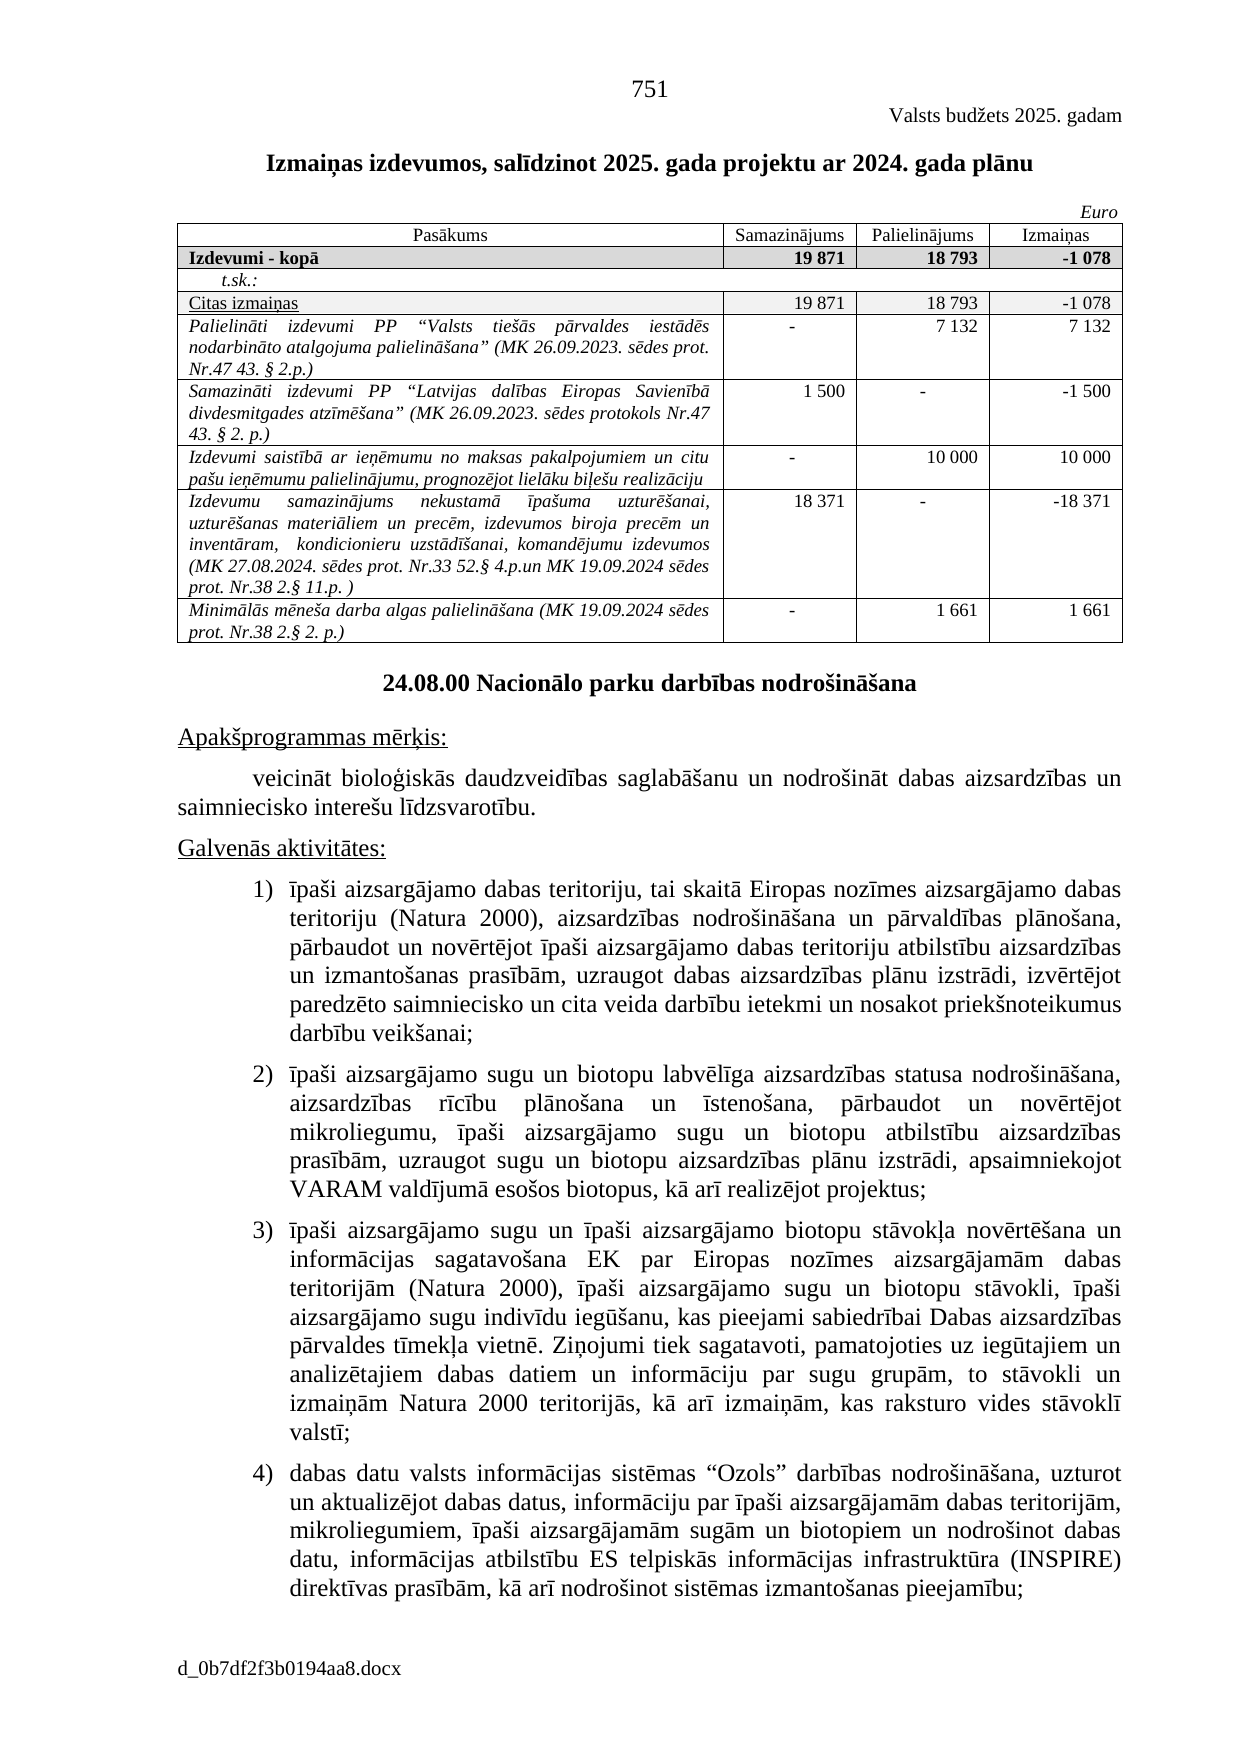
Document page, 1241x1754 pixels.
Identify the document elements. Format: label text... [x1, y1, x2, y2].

text veicināt bioloģiskās daudzveidības saglabāšanu un nodrošināt dabas aizsardzības un saimniecisko interešu līdzsvarotību. [177, 763, 1122, 821]
table_cell t.sk.: [178, 269, 1122, 291]
text Euro [1002, 201, 1122, 223]
table_cell Izdevumu samazinājums nekustamā īpašuma uzturēšanai, uzturēšanas materiāliem un precēm, izdevumos biroja precēm un inventāram, kondicionieru uzstādīšanai, komandējumu izdevumos (MK 27.08.2024. sēdes prot. Nr.33 52.§ 4.p.un MK 19.09.2024 sēdes prot. Nr.38 2.§ 11.p. ) [178, 490, 723, 598]
table_cell 1 661 [857, 599, 989, 642]
table_header Izmaiņas [990, 224, 1122, 246]
list dabas datu valsts informācijas sistēmas “Ozols” darbības nodrošināšana, uzturot un aktualizējot dabas datus, informāciju par īpaši aizsargājamām dabas teritorijām, mikroliegumiem, īpaši aizsargājamām sugām un biotopiem un nodrošinot dabas datu, informācijas atbilstību ES telpiskās informācijas infrastruktūra (INSPIRE) direktīvas prasībām, kā arī nodrošinot sistēmas izmantošanas pieejamību; [252, 1458, 1122, 1602]
table_cell 19 871 [724, 292, 856, 313]
table_header Pasākums [178, 224, 723, 246]
table_cell 1 661 [990, 599, 1122, 642]
table_cell -1 078 [990, 292, 1122, 313]
table_cell - [857, 490, 989, 598]
table_cell 7 132 [857, 315, 989, 379]
table_cell 18 793 [857, 292, 989, 313]
text Apakšprogrammas mērķis: [177, 722, 1122, 751]
table_cell -1 500 [990, 380, 1122, 445]
table_cell -1 078 [990, 247, 1122, 268]
table_cell - [724, 446, 856, 489]
table_cell Izdevumi - kopā [178, 247, 723, 268]
table_cell - [857, 380, 989, 445]
table_cell 18 371 [724, 490, 856, 598]
table_cell 10 000 [990, 446, 1122, 489]
table_cell Citas izmaiņas [178, 292, 723, 313]
table_cell Samazināti izdevumi PP “Latvijas dalības Eiropas Savienībā divdesmitgades atzīmēšana” (MK 26.09.2023. sēdes protokols Nr.47 43. § 2. p.) [178, 380, 723, 445]
table_header Palielinājums [857, 224, 989, 246]
list īpaši aizsargājamo dabas teritoriju, tai skaitā Eiropas nozīmes aizsargājamo dabas teritoriju (Natura 2000), aizsardzības nodrošināšana un pārvaldības plānošana, pārbaudot un novērtējot īpaši aizsargājamo dabas teritoriju atbilstību aizsardzības un izmantošanas prasībām, uzraugot dabas aizsardzības plānu izstrādi, izvērtējot paredzēto saimniecisko un cita veida darbību ietekmi un nosakot priekšnoteikumus darbību veikšanai; [252, 874, 1122, 1047]
table_cell Palielināti izdevumi PP “Valsts tiešās pārvaldes iestādēs nodarbināto atalgojuma palielināšana” (MK 26.09.2023. sēdes prot. Nr.47 43. § 2.p.) [178, 315, 723, 379]
table_cell 18 793 [857, 247, 989, 268]
text Izmaiņas izdevumos, salīdzinot 2025. gada projektu ar 2024. gada plānu [177, 148, 1122, 176]
table_header Samazinājums [724, 224, 856, 246]
table_cell 7 132 [990, 315, 1122, 379]
table_cell -18 371 [990, 490, 1122, 598]
list īpaši aizsargājamo sugu un biotopu labvēlīga aizsardzības statusa nodrošināšana, aizsardzības rīcību plānošana un īstenošana, pārbaudot un novērtējot mikroliegumu, īpaši aizsargājamo sugu un biotopu atbilstību aizsardzības prasībām, uzraugot sugu un biotopu aizsardzības plānu izstrādi, apsaimniekojot VARAM valdījumā esošos biotopus, kā arī realizējot projektus; [252, 1059, 1122, 1203]
table_cell 10 000 [857, 446, 989, 489]
table_cell - [724, 599, 856, 642]
text Galvenās aktivitātes: [177, 833, 1122, 862]
list īpaši aizsargājamo sugu un īpaši aizsargājamo biotopu stāvokļa novērtēšana un informācijas sagatavošana EK par Eiropas nozīmes aizsargājamām dabas teritorijām (Natura 2000), īpaši aizsargājamo sugu un biotopu stāvokli, īpaši aizsargājamo sugu indivīdu iegūšanu, kas pieejami sabiedrībai Dabas aizsardzības pārvaldes tīmekļa vietnē. Ziņojumi tiek sagatavoti, pamatojoties uz iegūtajiem un analizētajiem dabas datiem un informāciju par sugu grupām, to stāvokli un izmaiņām Natura 2000 teritorijās, kā arī izmaiņām, kas raksturo vides stāvoklī valstī; [252, 1216, 1122, 1446]
table_cell - [724, 315, 856, 379]
table_cell 1 500 [724, 380, 856, 445]
table_cell 19 871 [724, 247, 856, 268]
text 24.08.00 Nacionālo parku darbības nodrošināšana [177, 668, 1122, 697]
table_cell Minimālās mēneša darba algas palielināšana (MK 19.09.2024 sēdes prot. Nr.38 2.§ 2. p.) [178, 599, 723, 642]
table_cell Izdevumi saistībā ar ieņēmumu no maksas pakalpojumiem un citu pašu ieņēmumu palielinājumu, prognozējot lielāku biļešu realizāciju [178, 446, 723, 489]
